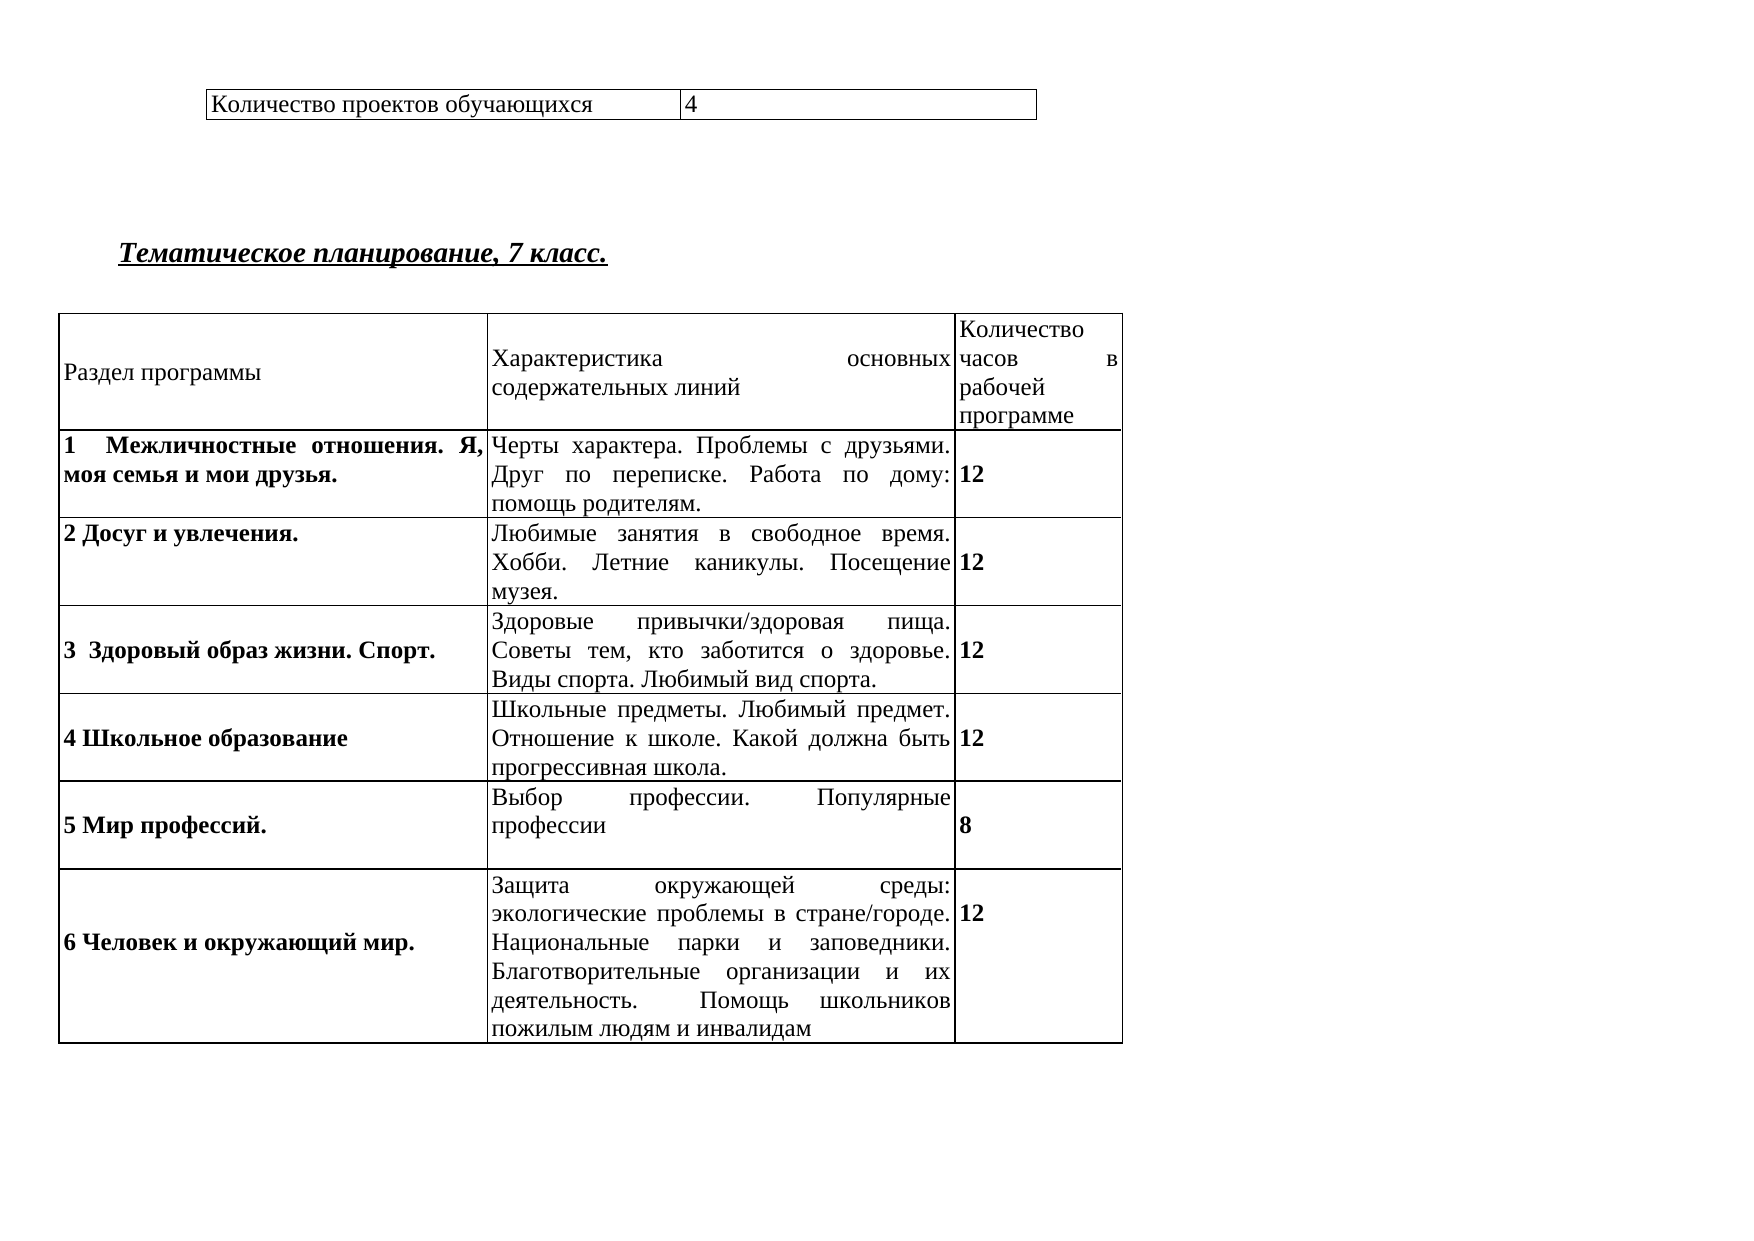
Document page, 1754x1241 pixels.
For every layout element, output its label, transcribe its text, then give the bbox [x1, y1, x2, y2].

table_cell Выбор профессии. Популярные профессии [488, 782, 954, 868]
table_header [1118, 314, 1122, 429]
table_cell 12 [956, 693, 1122, 780]
table_cell Черты характера. Проблемы с друзьями. Друг по переписке. Работа по дому: помощь родителям. [488, 431, 954, 517]
table_cell Количество проектов обучающихся [207, 90, 680, 119]
table_header Раздел программы [60, 314, 487, 429]
table_cell 4 [681, 90, 1036, 119]
table_cell 6 Человек и окружающий мир. [60, 870, 487, 1042]
table_header Характеристика основных содержательных линий [488, 314, 954, 429]
table_cell 12 [956, 517, 1122, 605]
table_cell Любимые занятия в свободное время. Хобби. Летние каникулы. Посещение музея. [488, 518, 954, 605]
table_cell 5 Мир профессий. [60, 782, 487, 868]
table_cell 2 Досуг и увлечения. [60, 518, 487, 605]
table_cell 12 [956, 429, 1122, 517]
table_cell 12 [956, 605, 1122, 692]
table_cell 8 [956, 780, 1122, 868]
table_cell 12 [956, 868, 1122, 1042]
text Тематическое планирование, 7 класс. [118, 235, 1636, 269]
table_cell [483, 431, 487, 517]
table_cell Школьные предметы. Любимый предмет. Отношение к школе. Какой должна быть прогрессивная школа. [488, 694, 954, 780]
table_cell 4 Школьное образование [60, 694, 487, 780]
table_cell 3 Здоровый образ жизни. Спорт. [60, 606, 487, 692]
table_cell Здоровые привычки/здоровая пища. Советы тем, кто заботится о здоровье. Виды спорта. Любимый вид спорта. [488, 606, 954, 692]
